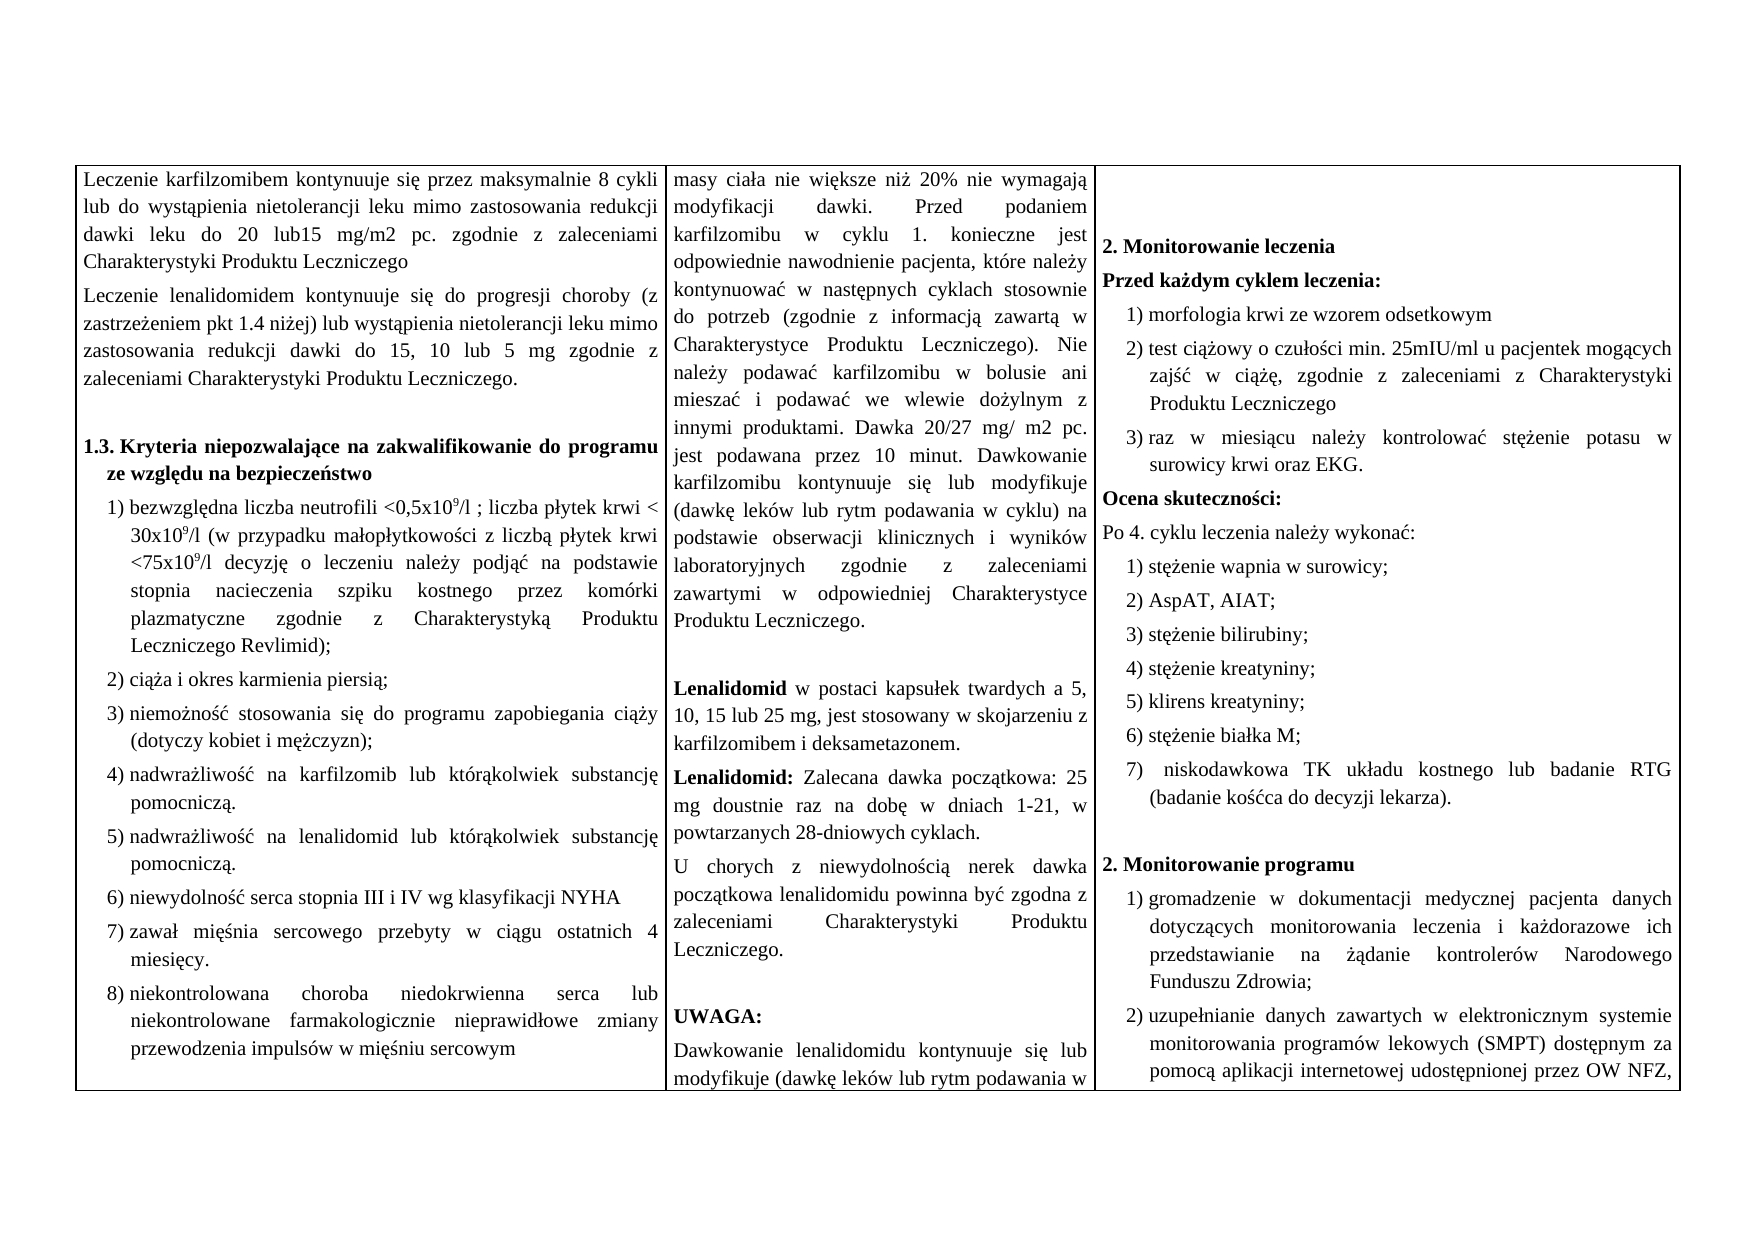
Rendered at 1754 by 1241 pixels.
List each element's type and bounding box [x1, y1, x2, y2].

table_cell [77, 166, 665, 1090]
table_cell [1096, 166, 1679, 1090]
table_cell [667, 166, 1094, 1090]
